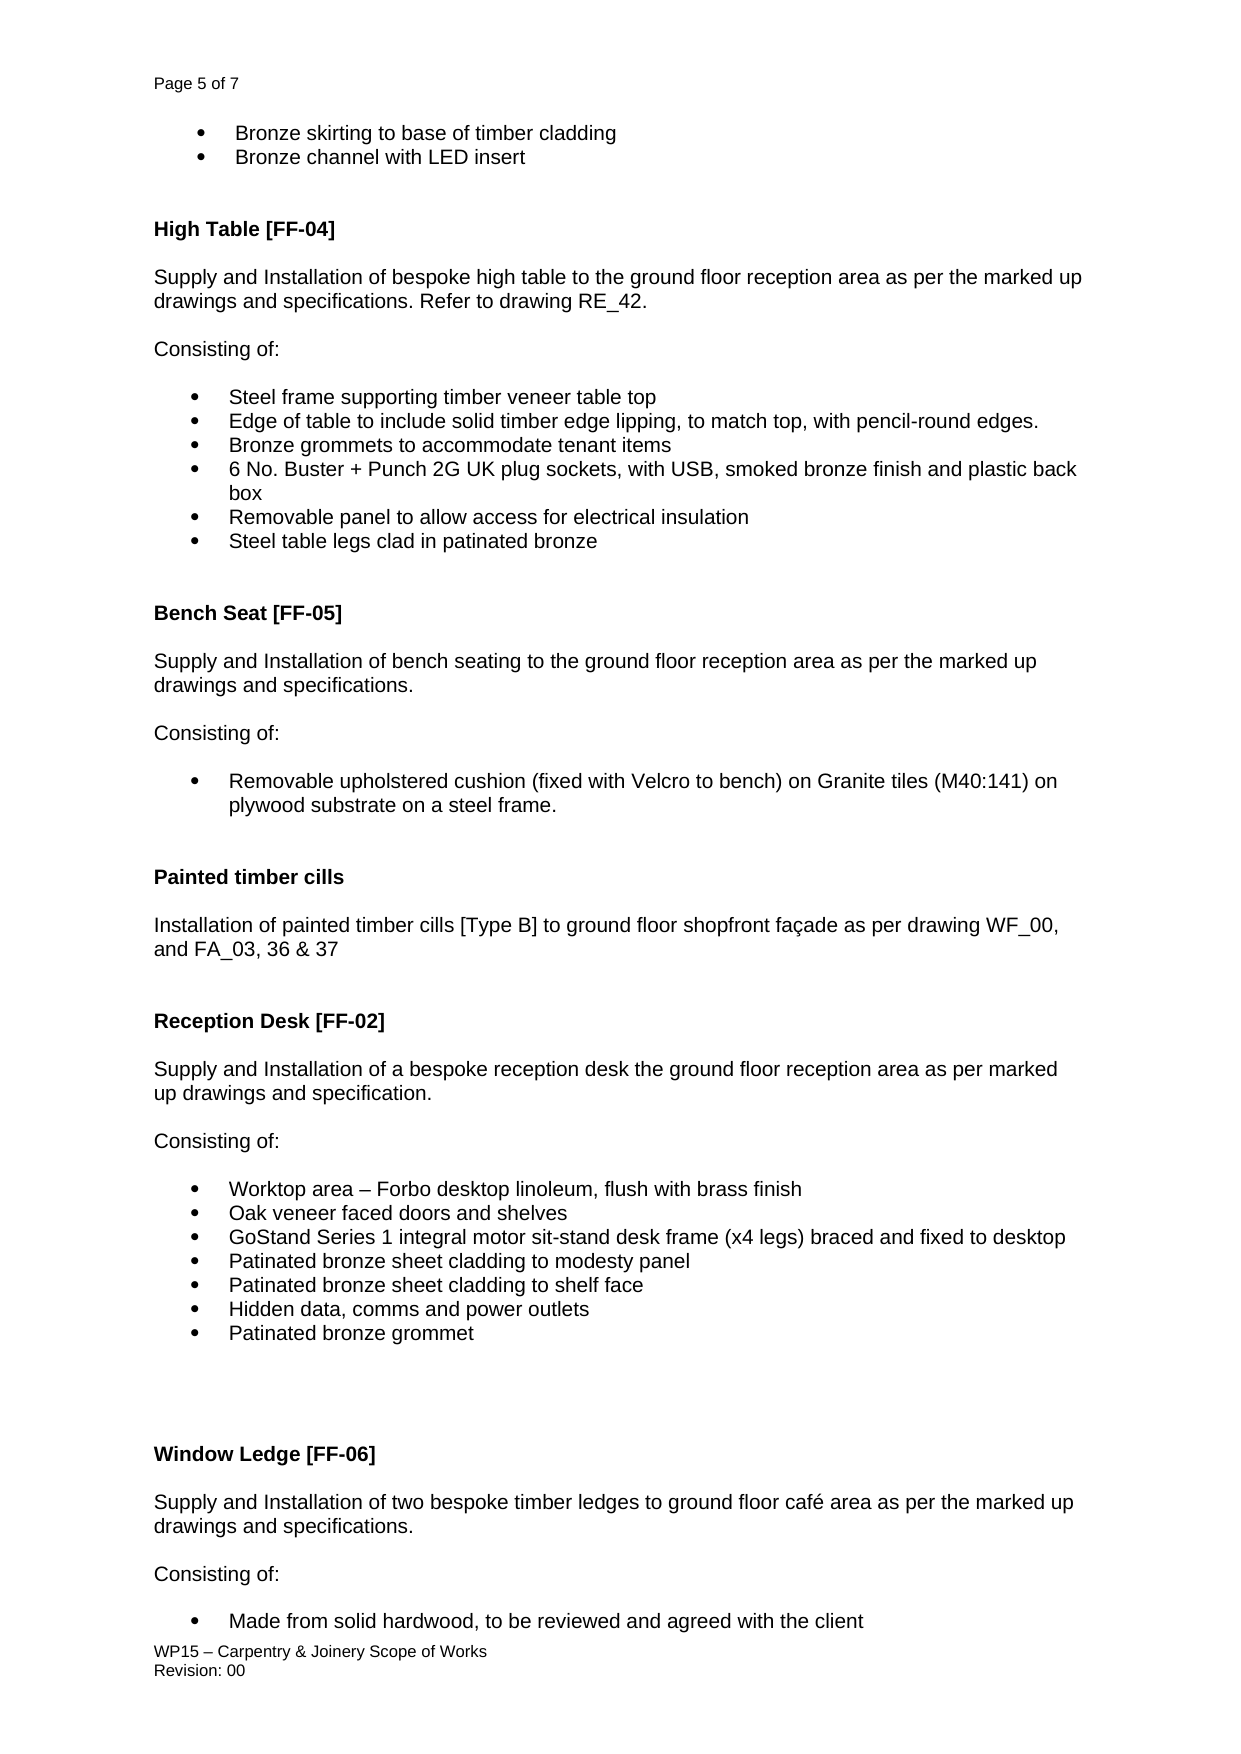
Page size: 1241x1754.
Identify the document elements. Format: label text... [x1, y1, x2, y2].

list Bronze grommets to accommodate tenant items [191, 433, 1087, 457]
text Painted timber cills [153, 865, 1087, 889]
text Supply and Installation of bespoke high table to the ground floor reception area as per the marked up drawings and specifications. Refer to drawing RE_42. [153, 265, 1087, 313]
list Worktop area – Forbo desktop linoleum, flush with brass finish [191, 1177, 1087, 1201]
list Removable upholstered cushion (fixed with Velcro to bench) on Granite tiles (M40:141) on plywood substrate on a steel frame. [191, 769, 1087, 817]
list Hidden data, comms and power outlets [191, 1297, 1087, 1321]
text Supply and Installation of bench seating to the ground floor reception area as per the marked up drawings and specifications. [153, 649, 1087, 697]
text Reception Desk [FF-02] [153, 1009, 1087, 1033]
list Edge of table to include solid timber edge lipping, to match top, with pencil-round edges. [191, 409, 1087, 433]
text Installation of painted timber cills [Type B] to ground floor shopfront façade as per drawing WF_00, and FA_03, 36 & 37 [153, 913, 1087, 961]
list Bronze skirting to base of timber cladding [197, 121, 1087, 145]
list Patinated bronze sheet cladding to shelf face [191, 1273, 1087, 1297]
text Consisting of: [153, 337, 1087, 361]
text High Table [FF-04] [153, 217, 1087, 241]
text Window Ledge [FF-06] [153, 1442, 1087, 1466]
list Oak veneer faced doors and shelves [191, 1201, 1087, 1225]
text Supply and Installation of a bespoke reception desk the ground floor reception area as per marked up drawings and specification. [153, 1057, 1087, 1105]
text Supply and Installation of two bespoke timber ledges to ground floor café area as per the marked up drawings and specifications. [153, 1489, 1087, 1537]
list GoStand Series 1 integral motor sit-stand desk frame (x4 legs) braced and fixed to desktop [191, 1225, 1087, 1249]
text Consisting of: [153, 1129, 1087, 1153]
list Steel frame supporting timber veneer table top [191, 385, 1087, 409]
list Bronze channel with LED insert [197, 145, 1087, 169]
text Bench Seat [FF-05] [153, 601, 1087, 625]
list Patinated bronze sheet cladding to modesty panel [191, 1249, 1087, 1273]
list Removable panel to allow access for electrical insulation [191, 505, 1087, 529]
text Consisting of: [153, 721, 1087, 745]
list 6 No. Buster + Punch 2G UK plug sockets, with USB, smoked bronze finish and plastic back box [191, 457, 1087, 505]
text Consisting of: [153, 1561, 1087, 1585]
list Made from solid hardwood, to be reviewed and agreed with the client [191, 1609, 1087, 1633]
list Steel table legs clad in patinated bronze [191, 529, 1087, 553]
list Patinated bronze grommet [191, 1321, 1087, 1345]
